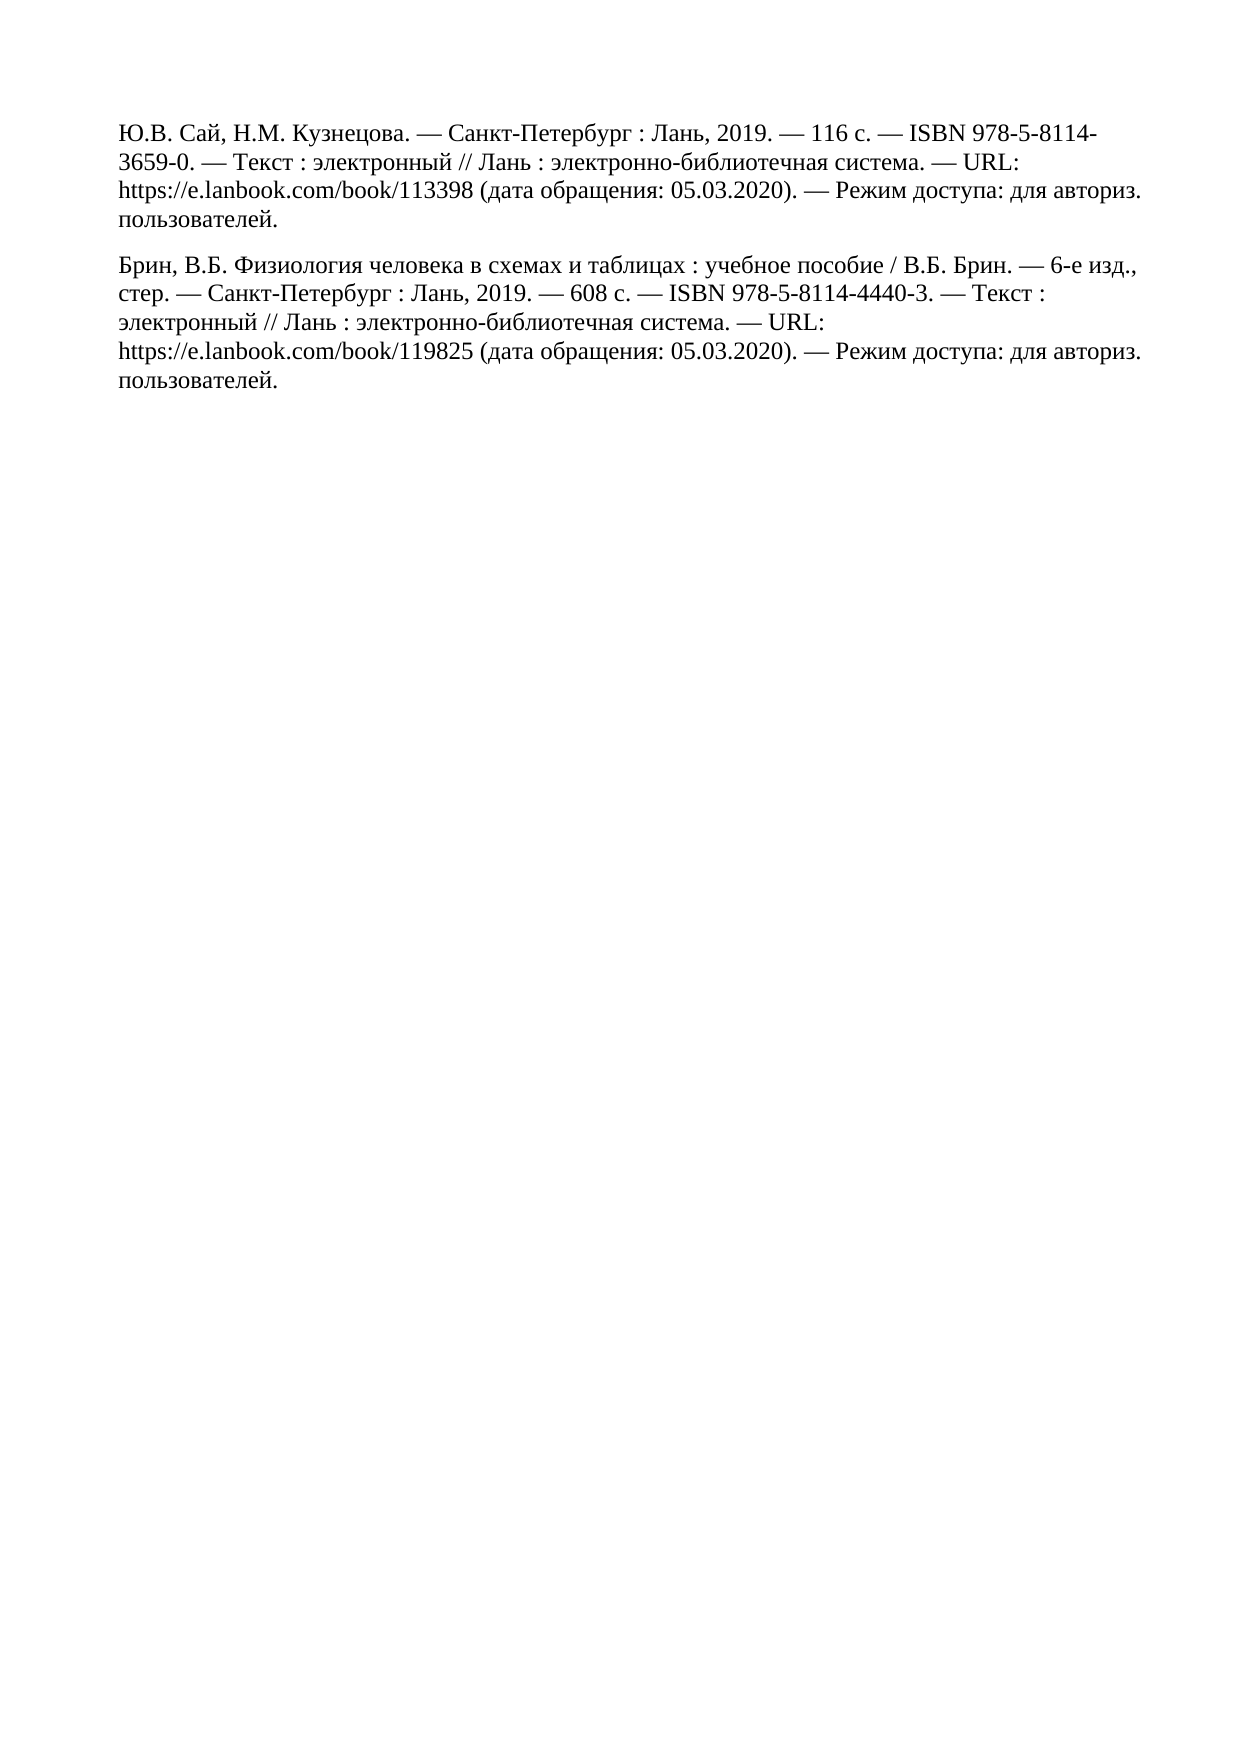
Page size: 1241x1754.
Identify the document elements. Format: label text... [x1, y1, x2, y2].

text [118, 118, 1152, 233]
text Брин, В.Б. Физиология человека в схемах и таблицах : учебное пособие / В.Б. Брин. — 6-е изд., стер. — Санкт-Петербург : Лань, 2019. — 608 с. — ISBN 978-5-8114-4440-3. — Текст : электронный // Лань : электронно-библиотечная система. — URL: https://e.lanbook.com/book/119825 (дата обращения: 05.03.2020). — Режим доступа: для авториз. пользователей. [118, 250, 1152, 393]
